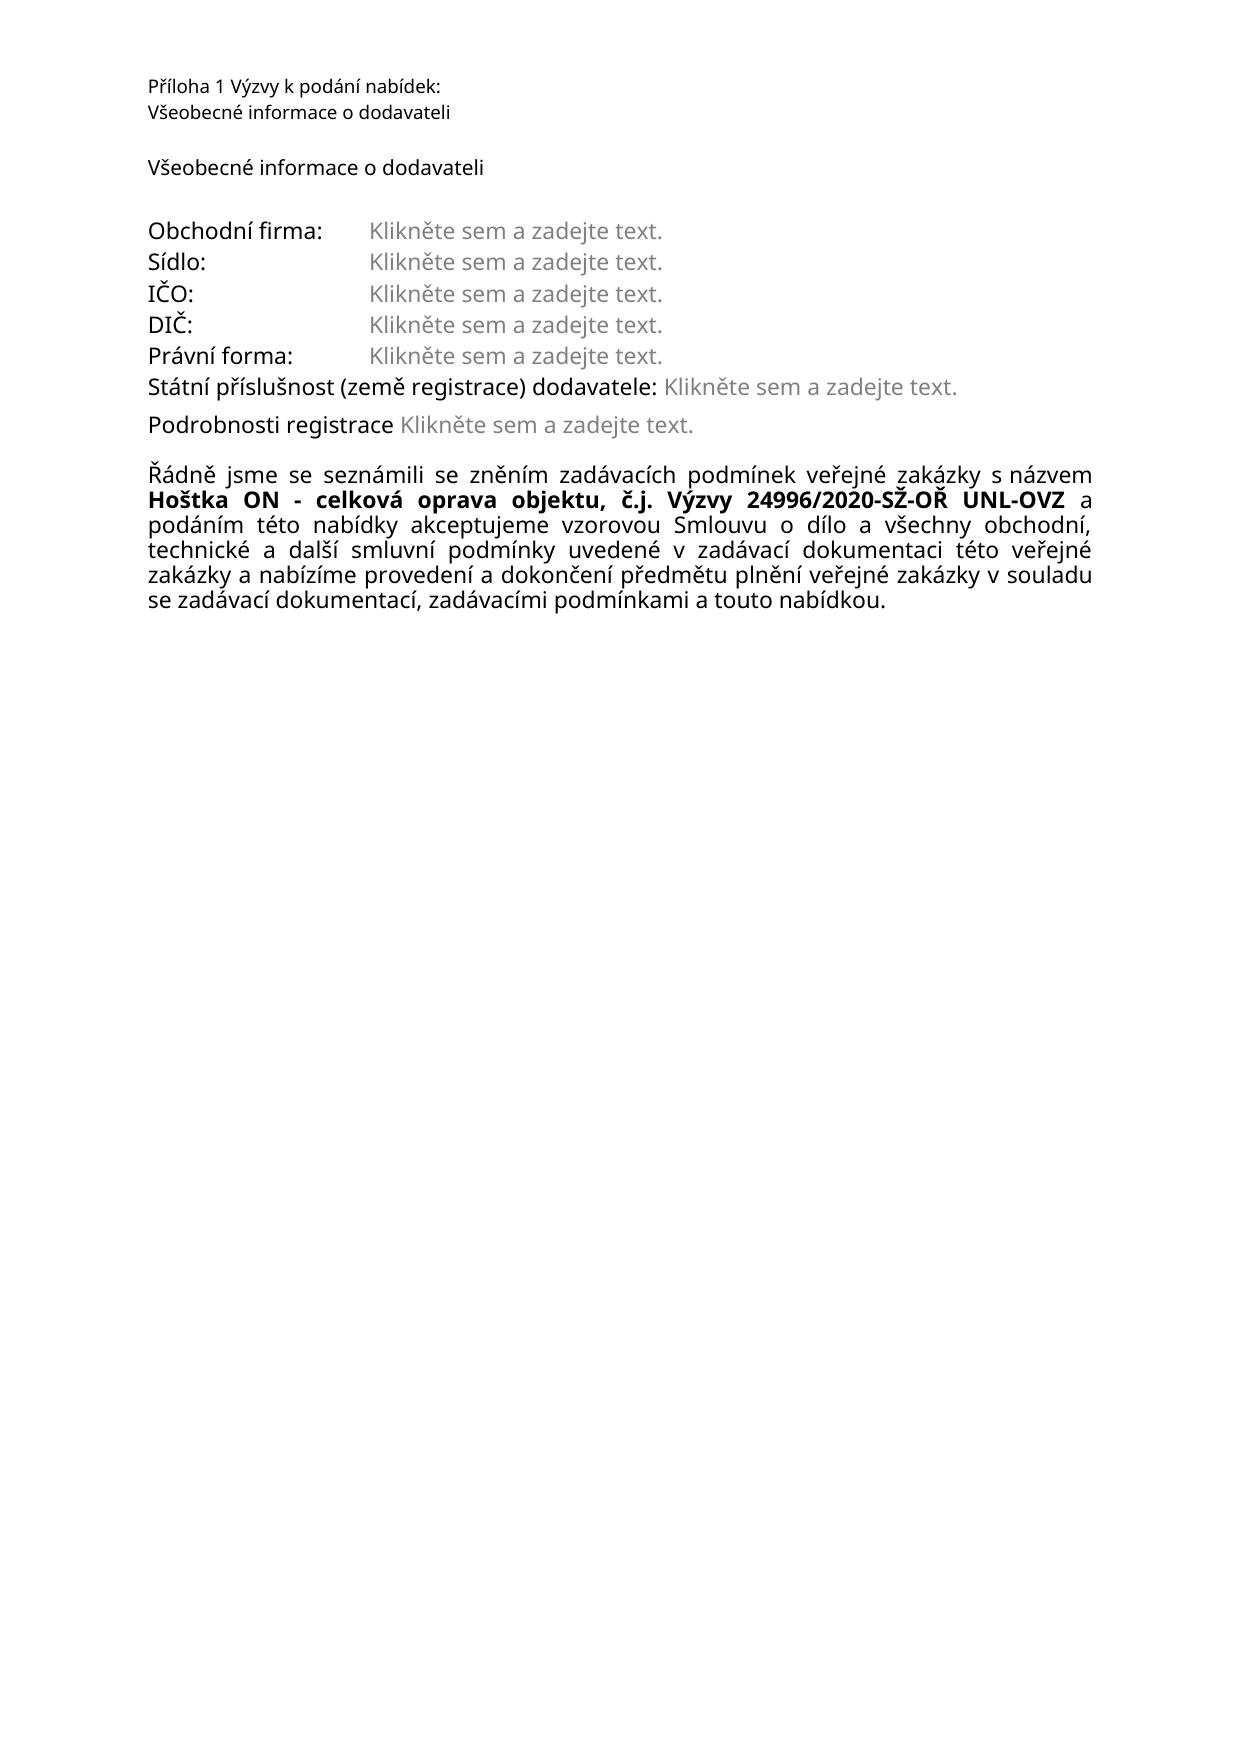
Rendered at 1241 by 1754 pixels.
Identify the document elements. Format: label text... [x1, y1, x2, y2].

text Sídlo: [148, 251, 1093, 276]
text IČO: [148, 282, 1093, 307]
text Řádně jsme se seznámili se zněním zadávacích podmínek veřejné zakázky s názvem Hoštka ON - celková oprava objektu, č.j. Výzvy 24996/2020-SŽ-OŘ UNL-OVZ a podáním této nabídky akceptujeme vzorovou Smlouvu o dílo a všechny obchodní, technické a další smluvní podmínky uvedené v zadávací dokumentaci této veřejné zakázky a nabízíme provedení a dokončení předmětu plnění veřejné zakázky v souladu se zadávací dokumentací, zadávacími podmínkami a touto nabídkou. [148, 463, 1093, 613]
text Právní forma: [148, 344, 1093, 369]
text DIČ: [148, 313, 1093, 338]
text Obchodní firma: [148, 219, 1093, 244]
text Všeobecné informace o dodavateli [148, 153, 1093, 182]
text Podrobnosti registrace [148, 413, 1093, 438]
text Státní příslušnost (země registrace) dodavatele: [148, 376, 1093, 401]
